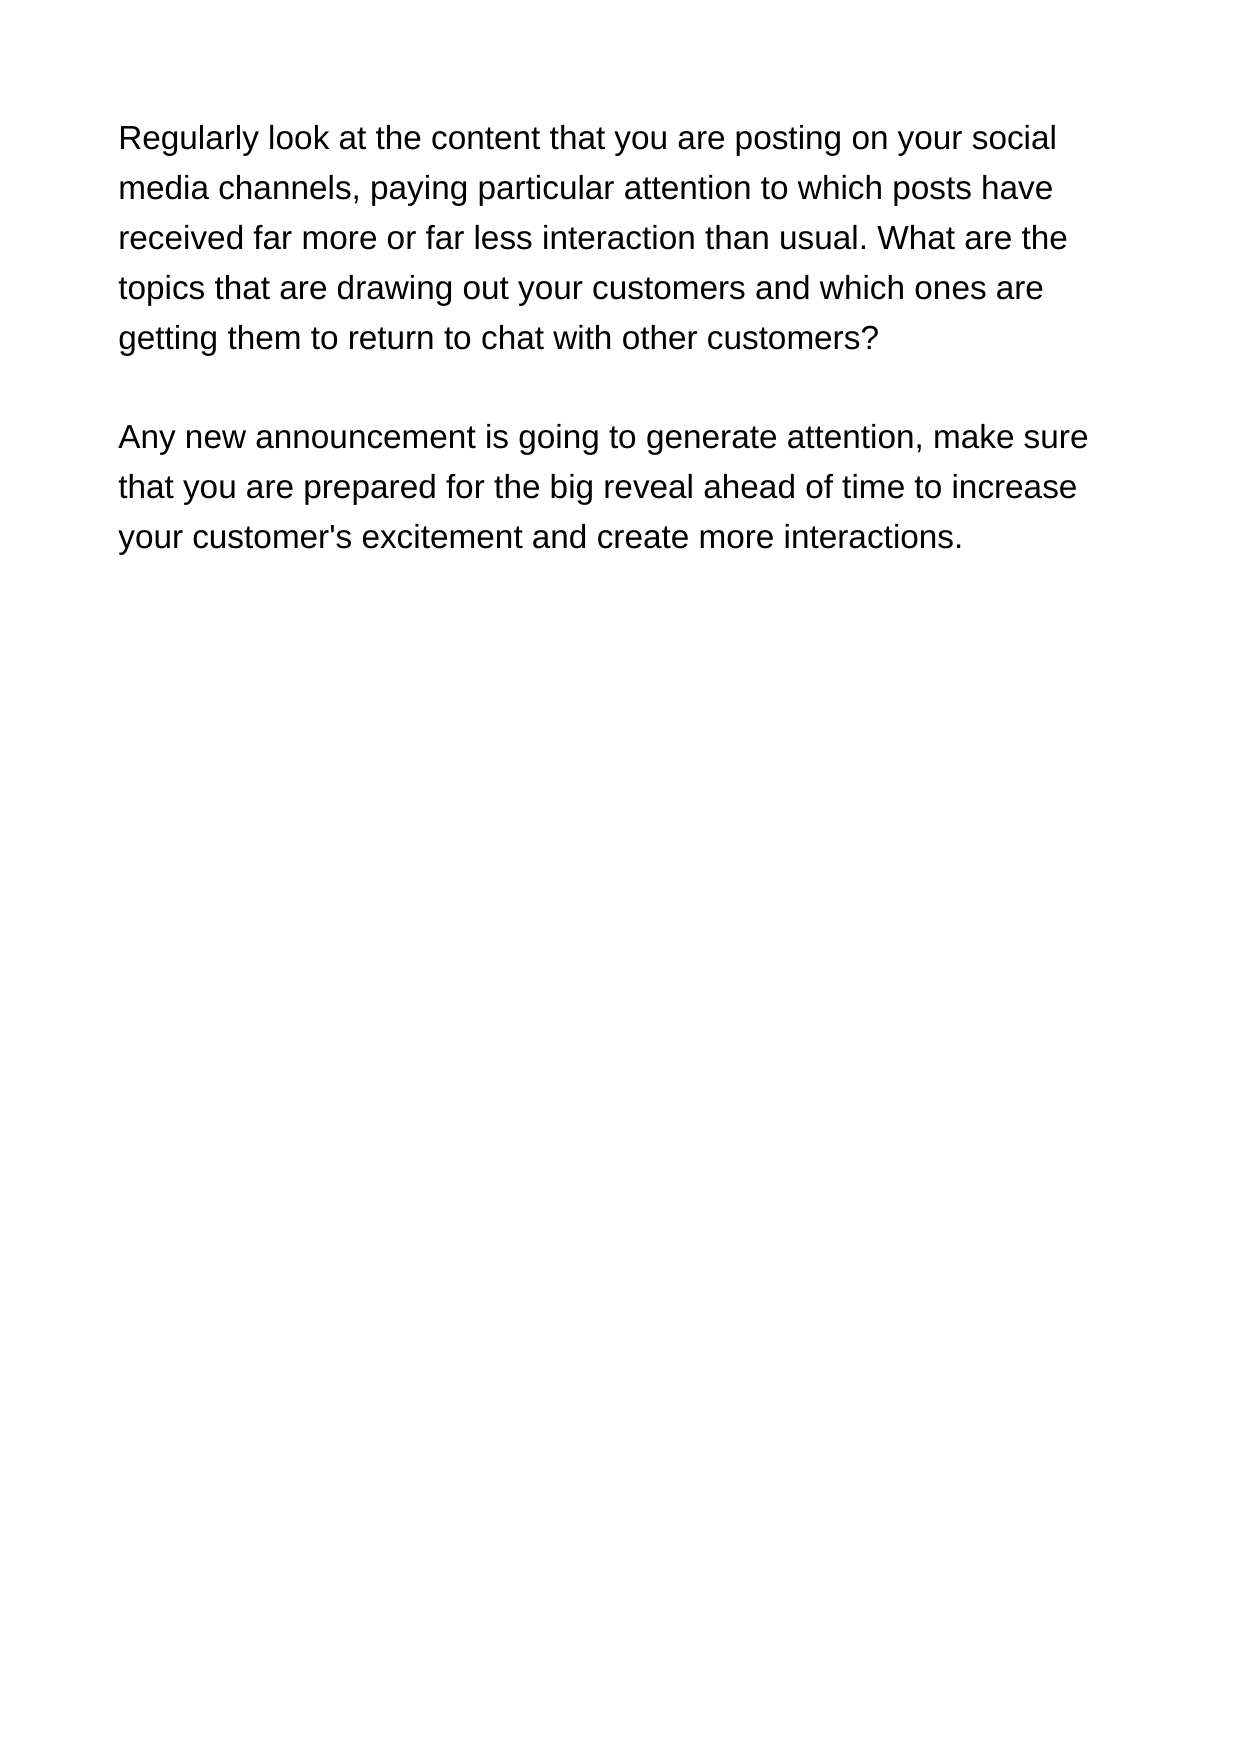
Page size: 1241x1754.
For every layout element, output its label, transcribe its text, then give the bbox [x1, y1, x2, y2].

text Regularly look at the content that you are posting on your social media channels, paying particular attention to which posts have received far more or far less interaction than usual. What are the topics that are drawing out your customers and which ones are getting them to return to chat with other customers? [118, 118, 1122, 356]
text Any new announcement is going to generate attention, make sure that you are prepared for the big reveal ahead of time to increase your customer's excitement and create more interactions. [118, 418, 1122, 556]
